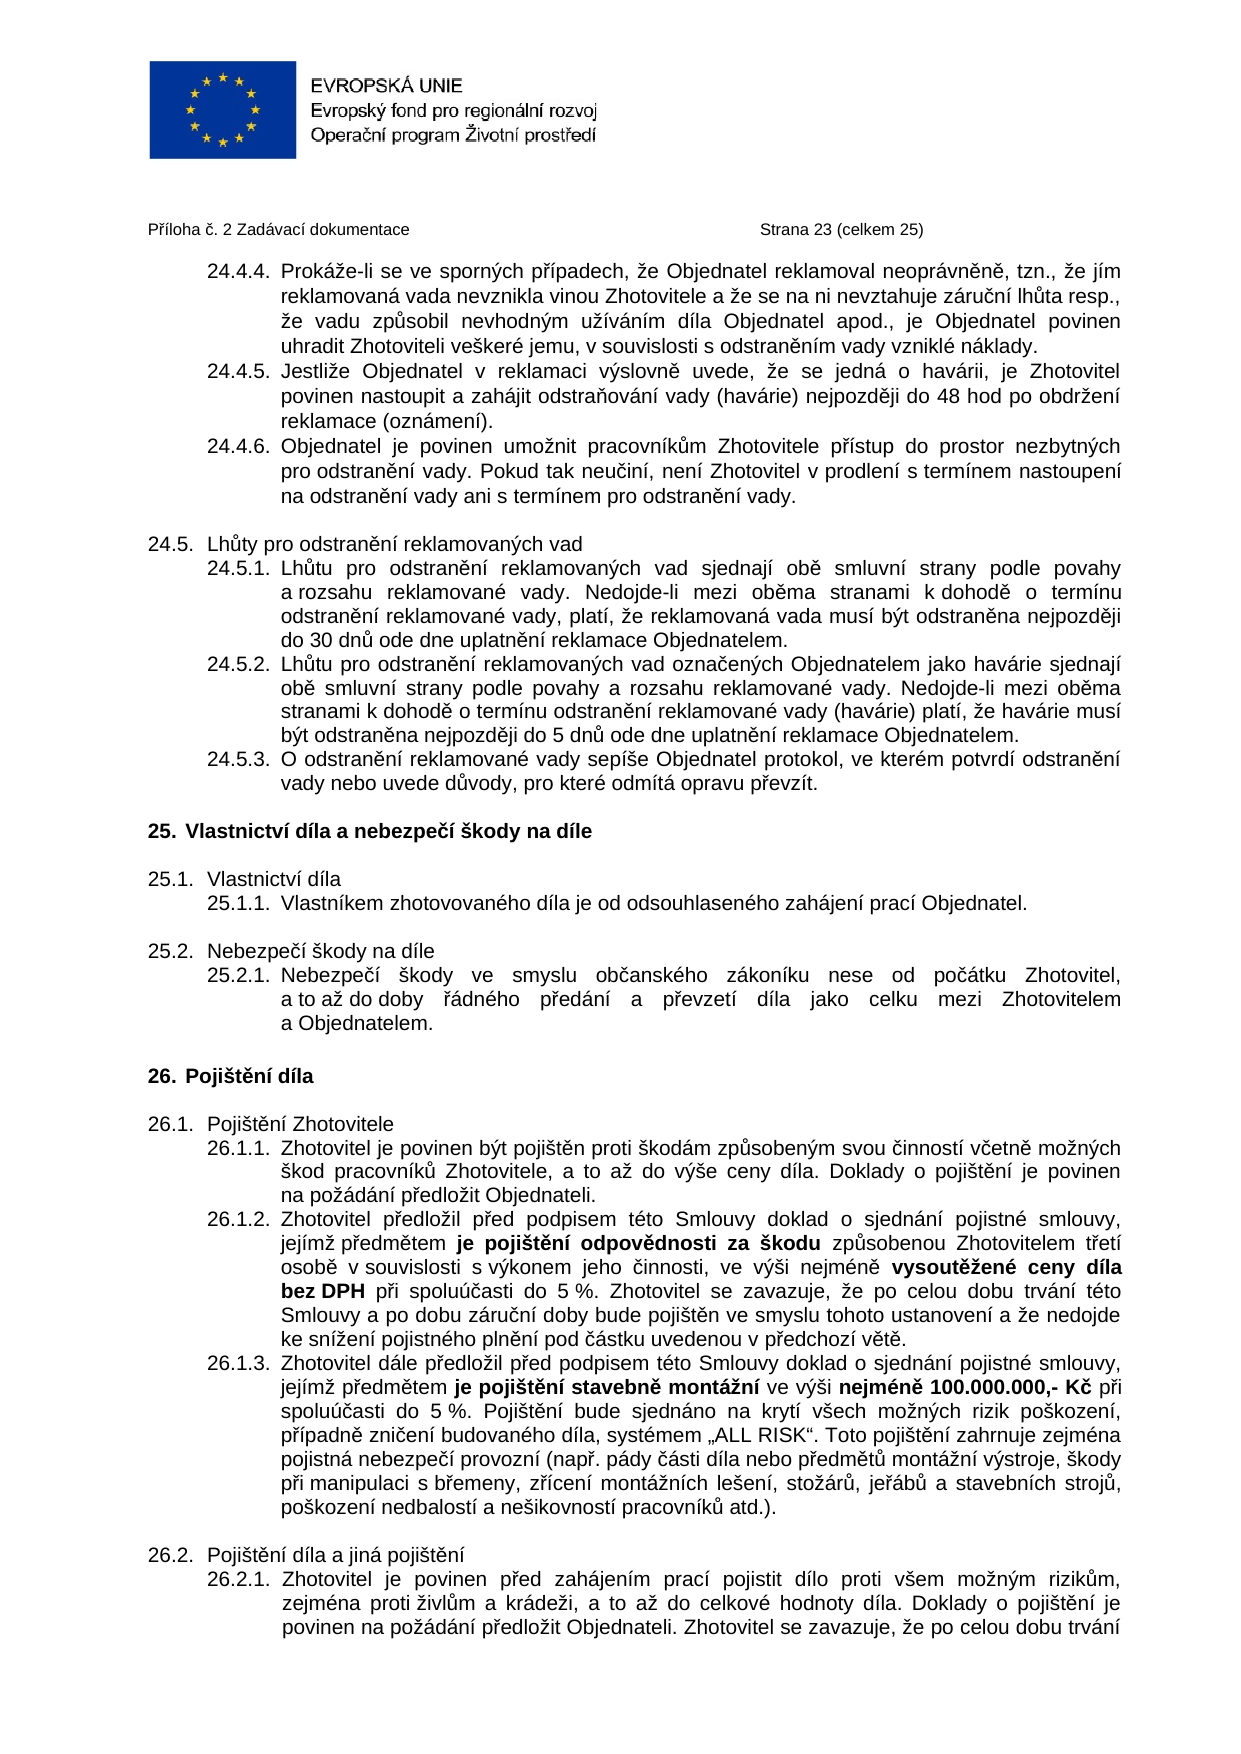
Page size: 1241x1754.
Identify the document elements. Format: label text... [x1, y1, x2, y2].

list Objednatel je povinen umožnit pracovníkům Zhotovitele přístup do prostor nezbytných pro odstranění vady. Pokud tak neučiní, není Zhotovitel v prodlení s termínem nastoupení na odstranění vady ani s termínem pro odstranění vady. [207, 433, 1122, 508]
list O odstranění reklamované vady sepíše Objednatel protokol, ve kterém potvrdí odstranění vady nebo uvede důvody, pro které odmítá opravu převzít. [207, 747, 1122, 795]
list Lhůtu pro odstranění reklamovaných vad označených Objednatelem jako havárie sjednají obě smluvní strany podle povahy a rozsahu reklamované vady. Nedojde-li mezi oběma stranami k dohodě o termínu odstranění reklamované vady (havárie) platí, že havárie musí být odstraněna nejpozději do 5 dnů ode dne uplatnění reklamace Objednatelem. [207, 651, 1122, 747]
list Nebezpečí škody na díle [148, 939, 1122, 963]
list Pojištění Zhotovitele [148, 1111, 1122, 1135]
list Nebezpečí škody ve smyslu občanského zákoníku nese od počátku Zhotovitel, a to až do doby řádného předání a převzetí díla jako celku mezi Zhotovitelem a Objednatelem. [207, 963, 1122, 1035]
list Vlastnictví díla [148, 867, 1122, 891]
picture [147, 59, 609, 162]
list Lhůtu pro odstranění reklamovaných vad sjednají obě smluvní strany podle povahy a rozsahu reklamované vady. Nedojde-li mezi oběma stranami k dohodě o termínu odstranění reklamované vady, platí, že reklamovaná vada musí být odstraněna nejpozději do 30 dnů ode dne uplatnění reklamace Objednatelem. [207, 556, 1122, 651]
list Lhůty pro odstranění reklamovaných vad [148, 532, 1122, 556]
list Jestliže Objednatel v reklamaci výslovně uvede, že se jedná o havárii, je Zhotovitel povinen nastoupit a zahájit odstraňování vady (havárie) nejpozději do 48 hod po obdržení reklamace (oznámení). [207, 358, 1122, 433]
list Pojištění díla a jiná pojištění [148, 1543, 1122, 1567]
list Vlastnictví díla a nebezpečí škody na díle [148, 819, 1122, 843]
list Zhotovitel je povinen být pojištěn proti škodám způsobeným svou činností včetně možných škod pracovníků Zhotovitele, a to až do výše ceny díla. Doklady o pojištění je povinen na požádání předložit Objednateli. [207, 1135, 1122, 1207]
list Vlastníkem zhotovovaného díla je od odsouhlaseného zahájení prací Objednatel. [207, 891, 1122, 915]
list Pojištění díla [148, 1063, 1122, 1087]
list Prokáže-li se ve sporných případech, že Objednatel reklamoval neoprávněně, tzn., že jím reklamovaná vada nevznikla vinou Zhotovitele a že se na ni nevztahuje záruční lhůta resp., že vadu způsobil nevhodným užíváním díla Objednatel apod., je Objednatel povinen uhradit Zhotoviteli veškeré jemu, v souvislosti s odstraněním vady vzniklé náklady. [207, 258, 1122, 358]
list Zhotovitel dále předložil před podpisem této Smlouvy doklad o sjednání pojistné smlouvy, jejímž předmětem je pojištění stavebně montážní ve výši nejméně 100.000.000,- Kč při spoluúčasti do 5 %. Pojištění bude sjednáno na krytí všech možných rizik poškození, případně zničení budovaného díla, systémem „ALL RISK“. Toto pojištění zahrnuje zejména pojistná nebezpečí provozní (např. pády části díla nebo předmětů montážní výstroje, škody při manipulaci s břemeny, zřícení montážních lešení, stožárů, jeřábů a stavebních strojů, poškození nedbalostí a nešikovností pracovníků atd.). [207, 1351, 1122, 1519]
list Zhotovitel předložil před podpisem této Smlouvy doklad o sjednání pojistné smlouvy, jejímž předmětem je pojištění odpovědnosti za škodu způsobenou Zhotovitelem třetí osobě v souvislosti s výkonem jeho činnosti, ve výši nejméně vysoutěžené ceny díla bez DPH při spoluúčasti do 5 %. Zhotovitel se zavazuje, že po celou dobu trvání této Smlouvy a po dobu záruční doby bude pojištěn ve smyslu tohoto ustanovení a že nedojde ke snížení pojistného plnění pod částku uvedenou v předchozí větě. [207, 1207, 1122, 1351]
